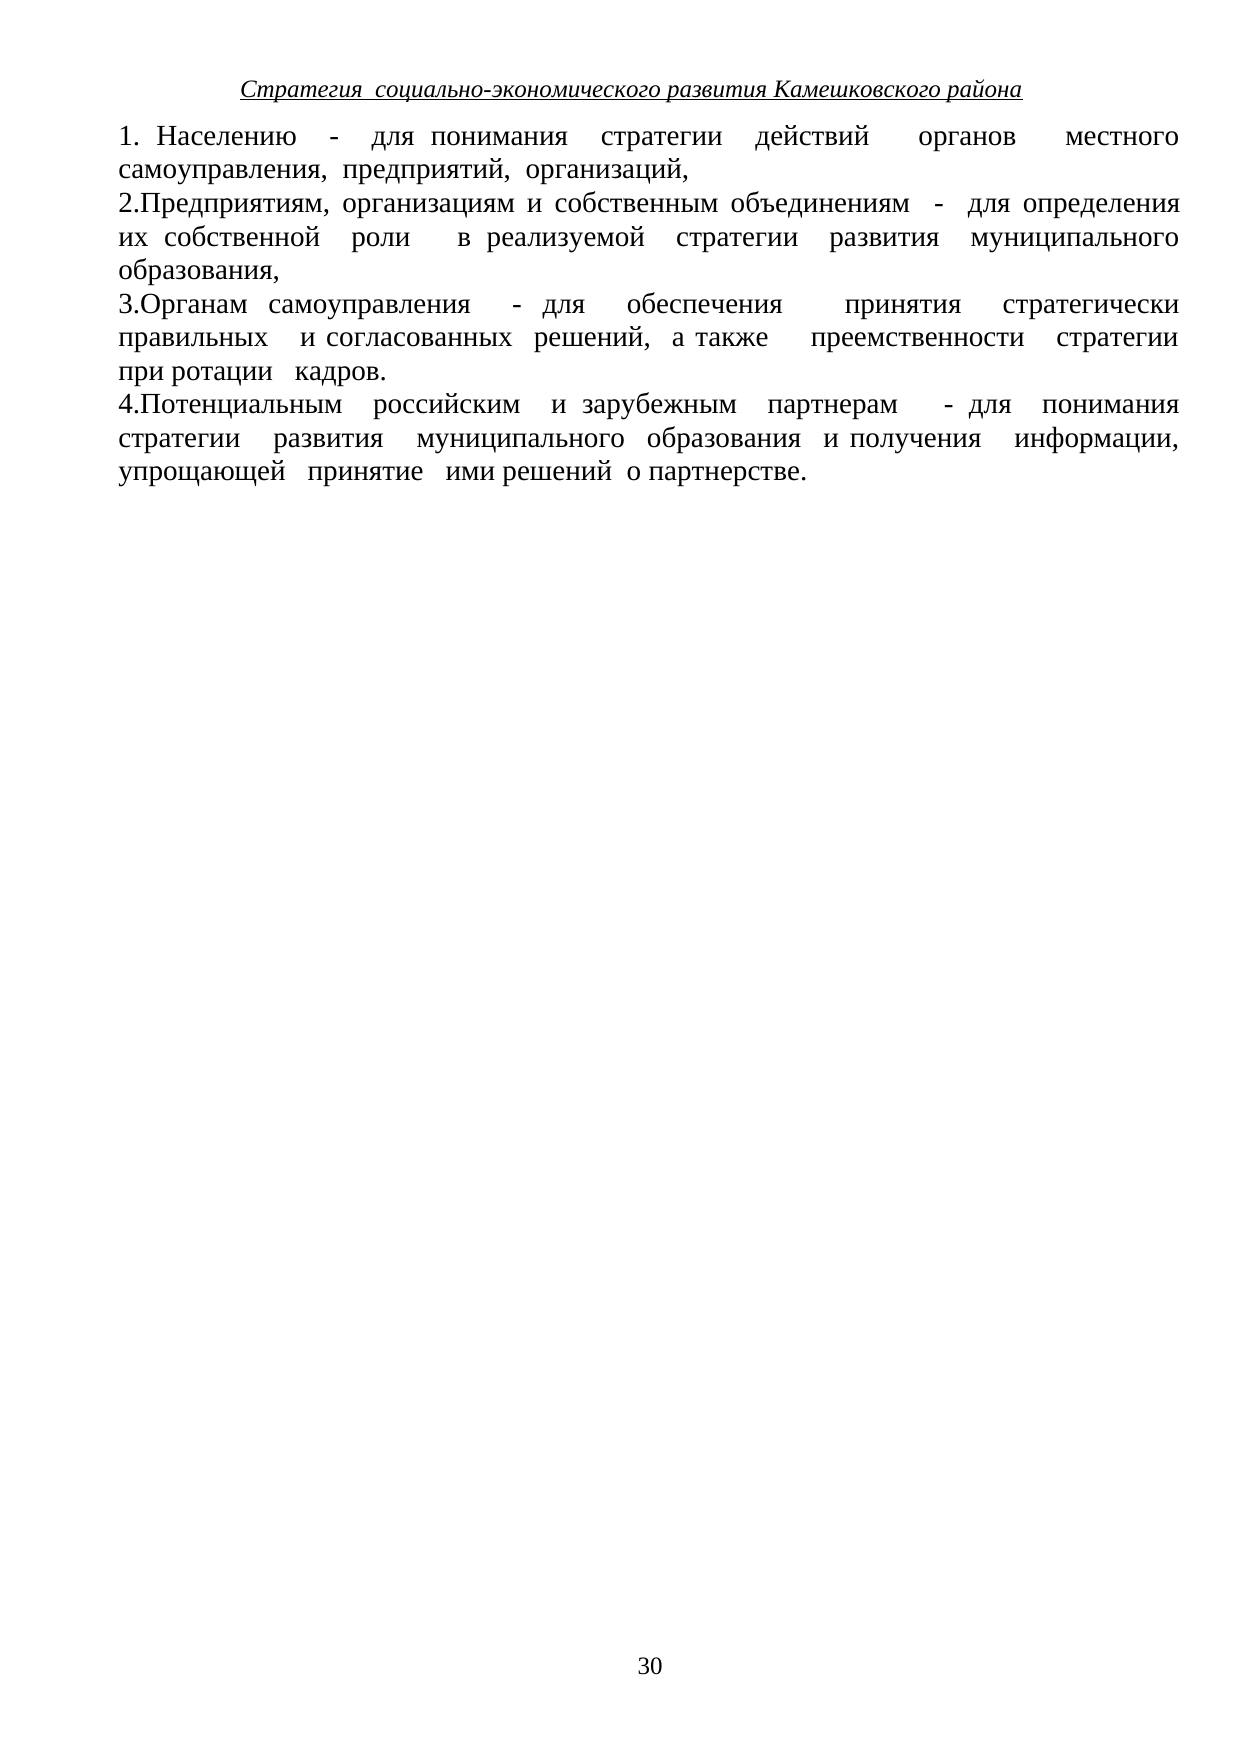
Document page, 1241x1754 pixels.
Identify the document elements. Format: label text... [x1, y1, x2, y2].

text 3.Органам самоуправления - для обеспечения принятия стратегически правильных и согласованных решений, а также преемственности стратегии при ротации кадров. [118, 286, 1181, 386]
text 4.Потенциальным российским и зарубежным партнерам - для понимания стратегии развития муниципального образования и получения информации, упрощающей принятие ими решений о партнерстве. [118, 386, 1181, 487]
text 1. Населению - для понимания стратегии действий органов местного самоуправления, предприятий, организаций, [118, 118, 1181, 185]
text 2.Предприятиям, организациям и собственным объединениям - для определения их собственной роли в реализуемой стратегии развития муниципального образования, [118, 185, 1181, 286]
